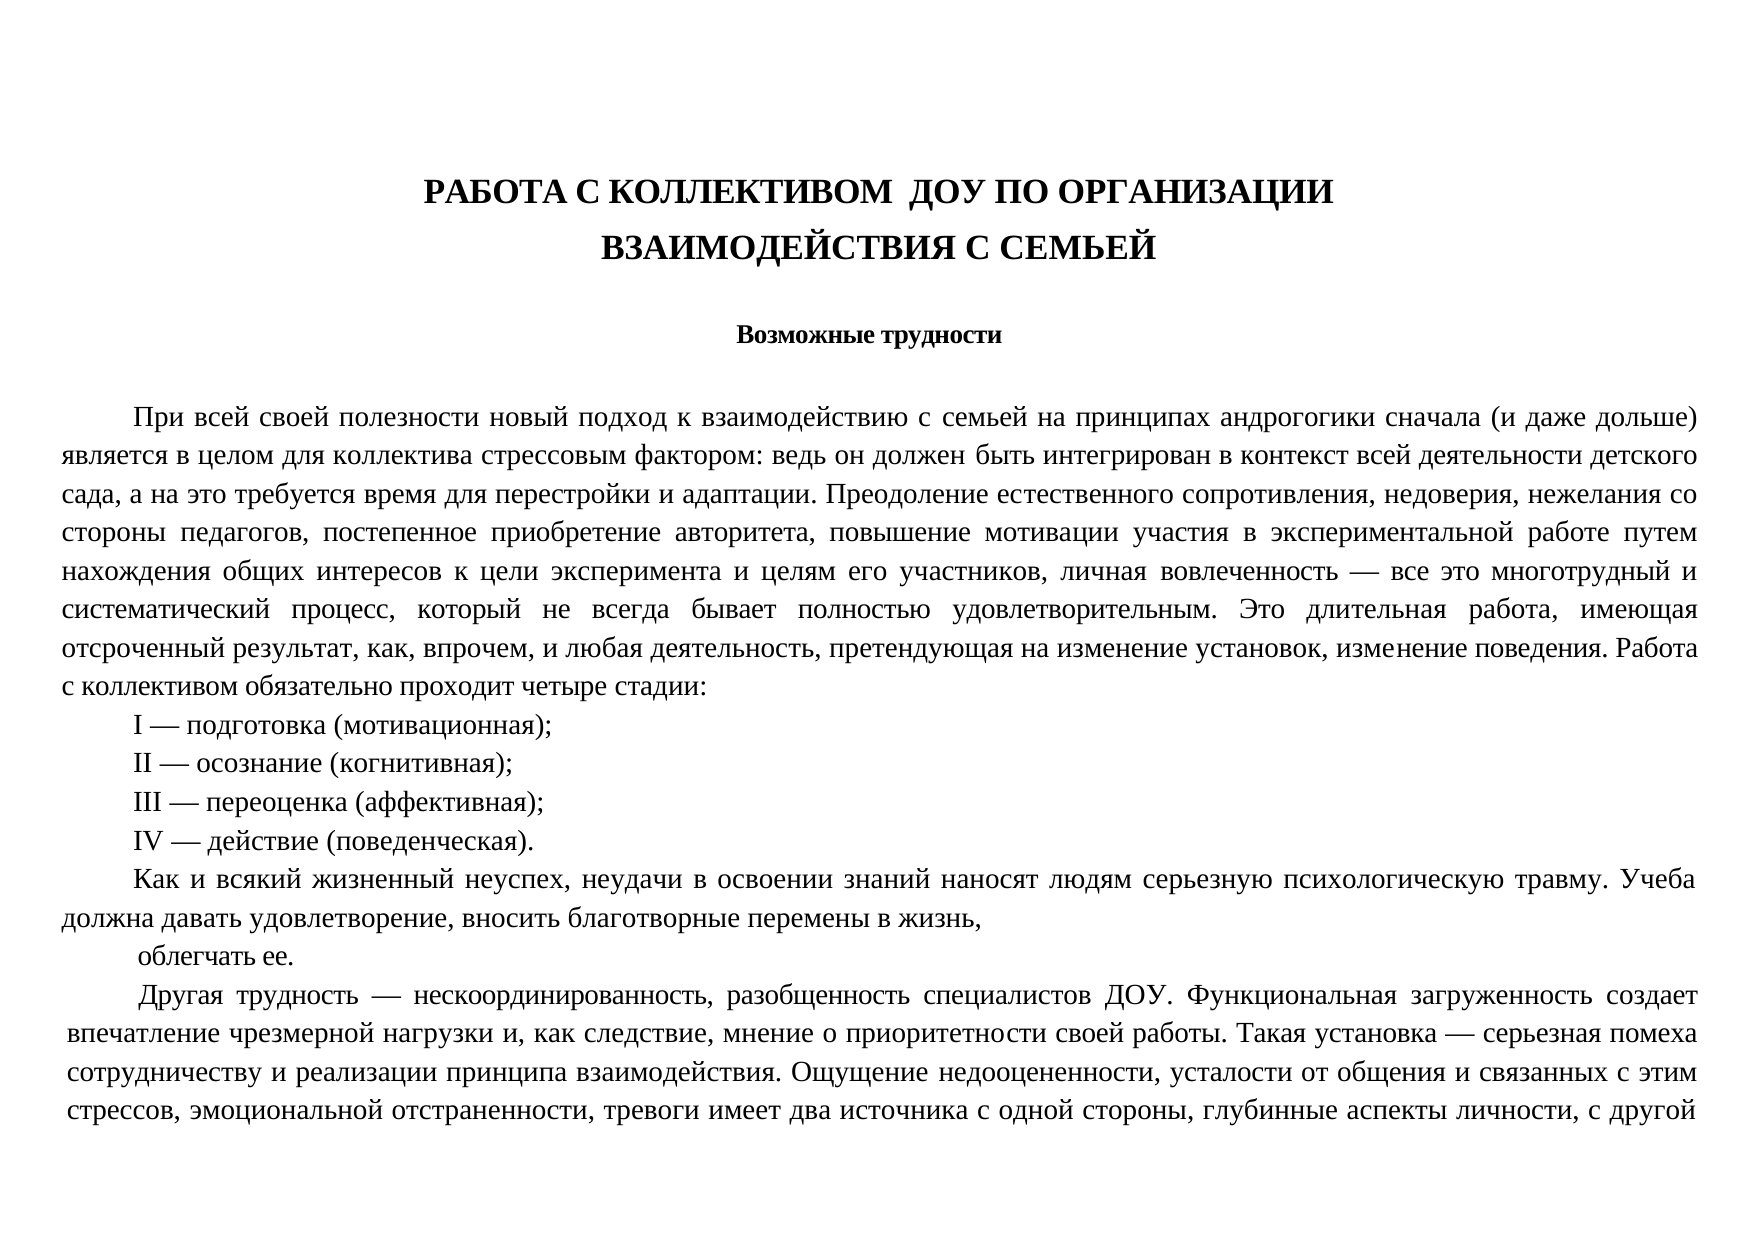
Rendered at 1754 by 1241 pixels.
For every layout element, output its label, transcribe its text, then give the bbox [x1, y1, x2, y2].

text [67, 977, 1698, 1126]
text ВЗАИМОДЕЙСТВИЯ С СЕМЬЕЙ [59, 227, 1698, 267]
text При всей своей полезности новый подход к взаимодействию с семьей на принципах андрогогики сначала (и даже дольше) является в целом для коллектива стрессовым фактором: ведь он должен быть интегрирован в контекст всей деятельности детского сада, а на это требуется время для перестройки и адаптации. Преодоление естественного сопротивления, недоверия, нежелания со стороны педагогов, постепенное приобретение авторитета, повышение мотивации участия в экспериментальной работе путем нахождения общих интересов к цели эксперимента и целям его участников, личная вовлеченность — все это многотрудный и систематический процесс, который не всегда бывает полностью удовлетворительным. Это длительная работа, имеющая отсроченный результат, как, впрочем, и любая деятельность, претендующая на изменение установок, изменение поведения. Работа с коллективом обязательно проходит четыре стадии: [61, 399, 1698, 702]
text II — осознание (когнитивная); [61, 746, 1698, 779]
text облегчать ее. [66, 938, 1698, 972]
text Возможные трудности [183, 306, 1556, 353]
text РАБОТА С КОЛЛЕКТИВОМ ДОУ ПО ОРГАНИЗАЦИИ [59, 171, 1698, 212]
text I — подготовка (мотивационная); [61, 707, 1698, 741]
text III — переоценка (аффективная); [61, 784, 1698, 818]
text Как и всякий жизненный неуспех, неудачи в освоении знаний наносят людям серьезную психологическую травму. Учеба должна давать удовлетворение, вносить благотворные перемены в жизнь, [61, 861, 1698, 933]
text IV — действие (поведенческая). [61, 823, 1698, 856]
